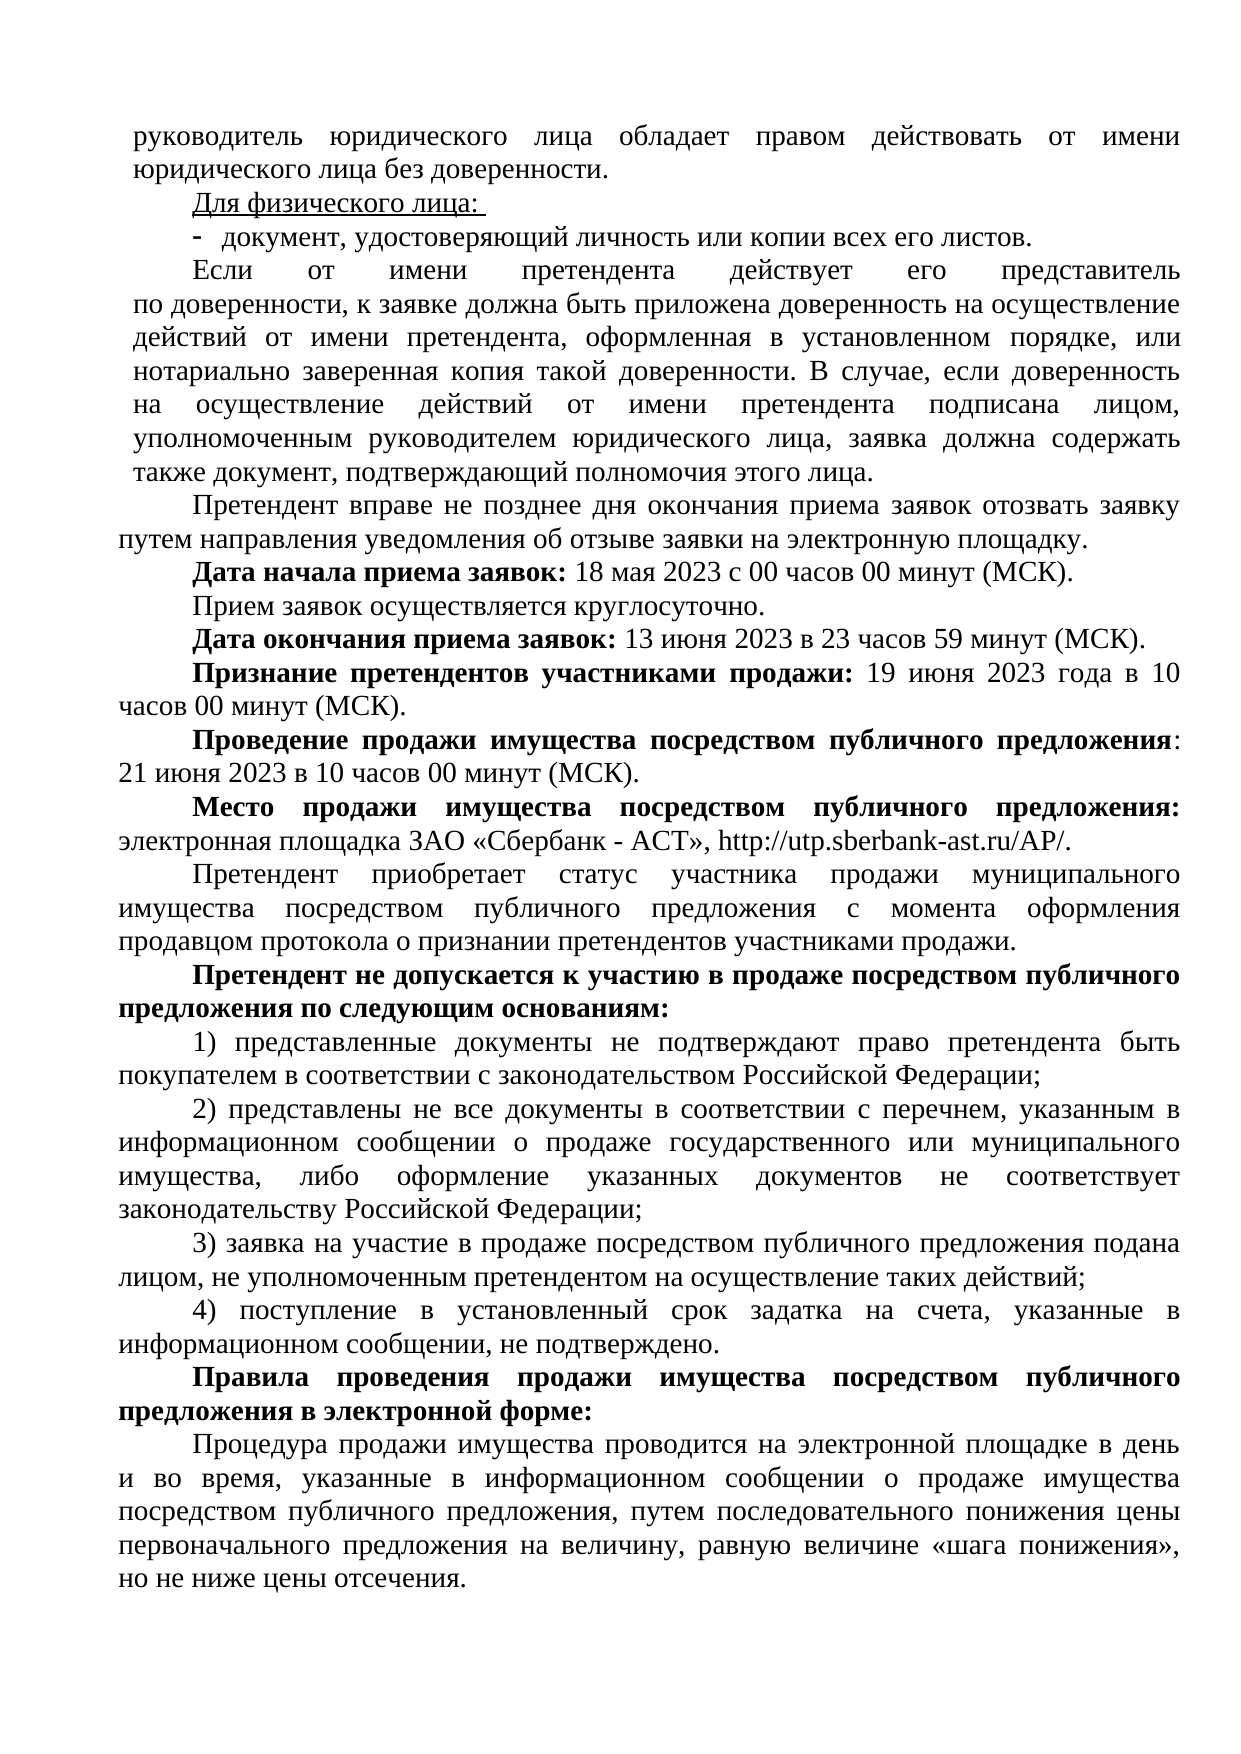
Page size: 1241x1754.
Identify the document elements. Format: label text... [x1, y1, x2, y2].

text 1) представленные документы не подтверждают право претендента быть покупателем в соответствии с законодательством Российской Федерации; [118, 1024, 1181, 1091]
text Проведение продажи имущества посредством публичного предложения: 21 июня 2023 в 10 часов 00 минут (МСК). [118, 722, 1181, 789]
text 4) поступление в установленный срок задатка на счета, указанные в информационном сообщении, не подтверждено. [118, 1292, 1181, 1359]
list документ, удостоверяющий личность или копии всех его листов. [133, 219, 1181, 252]
text Дата окончания приема заявок: 13 июня 2023 в 23 часов 59 минут (МСК). [118, 621, 1181, 655]
text Место продажи имущества посредством публичного предложения: электронная площадка ЗАО «Сбербанк - АСТ», http://utp.sberbank-ast.ru/AP/. [118, 789, 1181, 856]
text Претендент вправе не позднее дня окончания приема заявок отозвать заявку путем направления уведомления об отзыве заявки на электронную площадку. [118, 487, 1181, 554]
text Претендент не допускается к участию в продаже посредством публичного предложения по следующим основаниям: [118, 957, 1181, 1024]
text Прием заявок осуществляется круглосуточно. [118, 588, 1181, 621]
text Если от имени претендента действует его представитель по доверенности, к заявке должна быть приложена доверенность на осуществление действий от имени претендента, оформленная в установленном порядке, или нотариально заверенная копия такой доверенности. В случае, если доверенность на осуществление действий от имени претендента подписана лицом, уполномоченным руководителем юридического лица, заявка должна содержать также документ, подтверждающий полномочия этого лица. [133, 252, 1181, 487]
text Процедура продажи имущества проводится на электронной площадке в день и во время, указанные в информационном сообщении о продаже имущества посредством публичного предложения, путем последовательного понижения цены первоначального предложения на величину, равную величине «шага понижения», но не ниже цены отсечения. [118, 1426, 1181, 1594]
text 2) представлены не все документы в соответствии с перечнем, указанным в информационном сообщении о продаже государственного или муниципального имущества, либо оформление указанных документов не соответствует законодательству Российской Федерации; [118, 1091, 1181, 1225]
text Претендент приобретает статус участника продажи муниципального имущества посредством публичного предложения с момента оформления продавцом протокола о признании претендентов участниками продажи. [118, 856, 1181, 957]
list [133, 118, 1181, 185]
text Дата начала приема заявок: 18 мая 2023 с 00 часов 00 минут (МСК). [118, 554, 1181, 588]
text Правила проведения продажи имущества посредством публичного предложения в электронной форме: [118, 1359, 1181, 1426]
text Признание претендентов участниками продажи: 19 июня 2023 года в 10 часов 00 минут (МСК). [118, 655, 1181, 722]
text 3) заявка на участие в продаже посредством публичного предложения подана лицом, не уполномоченным претендентом на осуществление таких действий; [118, 1225, 1181, 1292]
list Для физического лица: [192, 185, 1181, 219]
